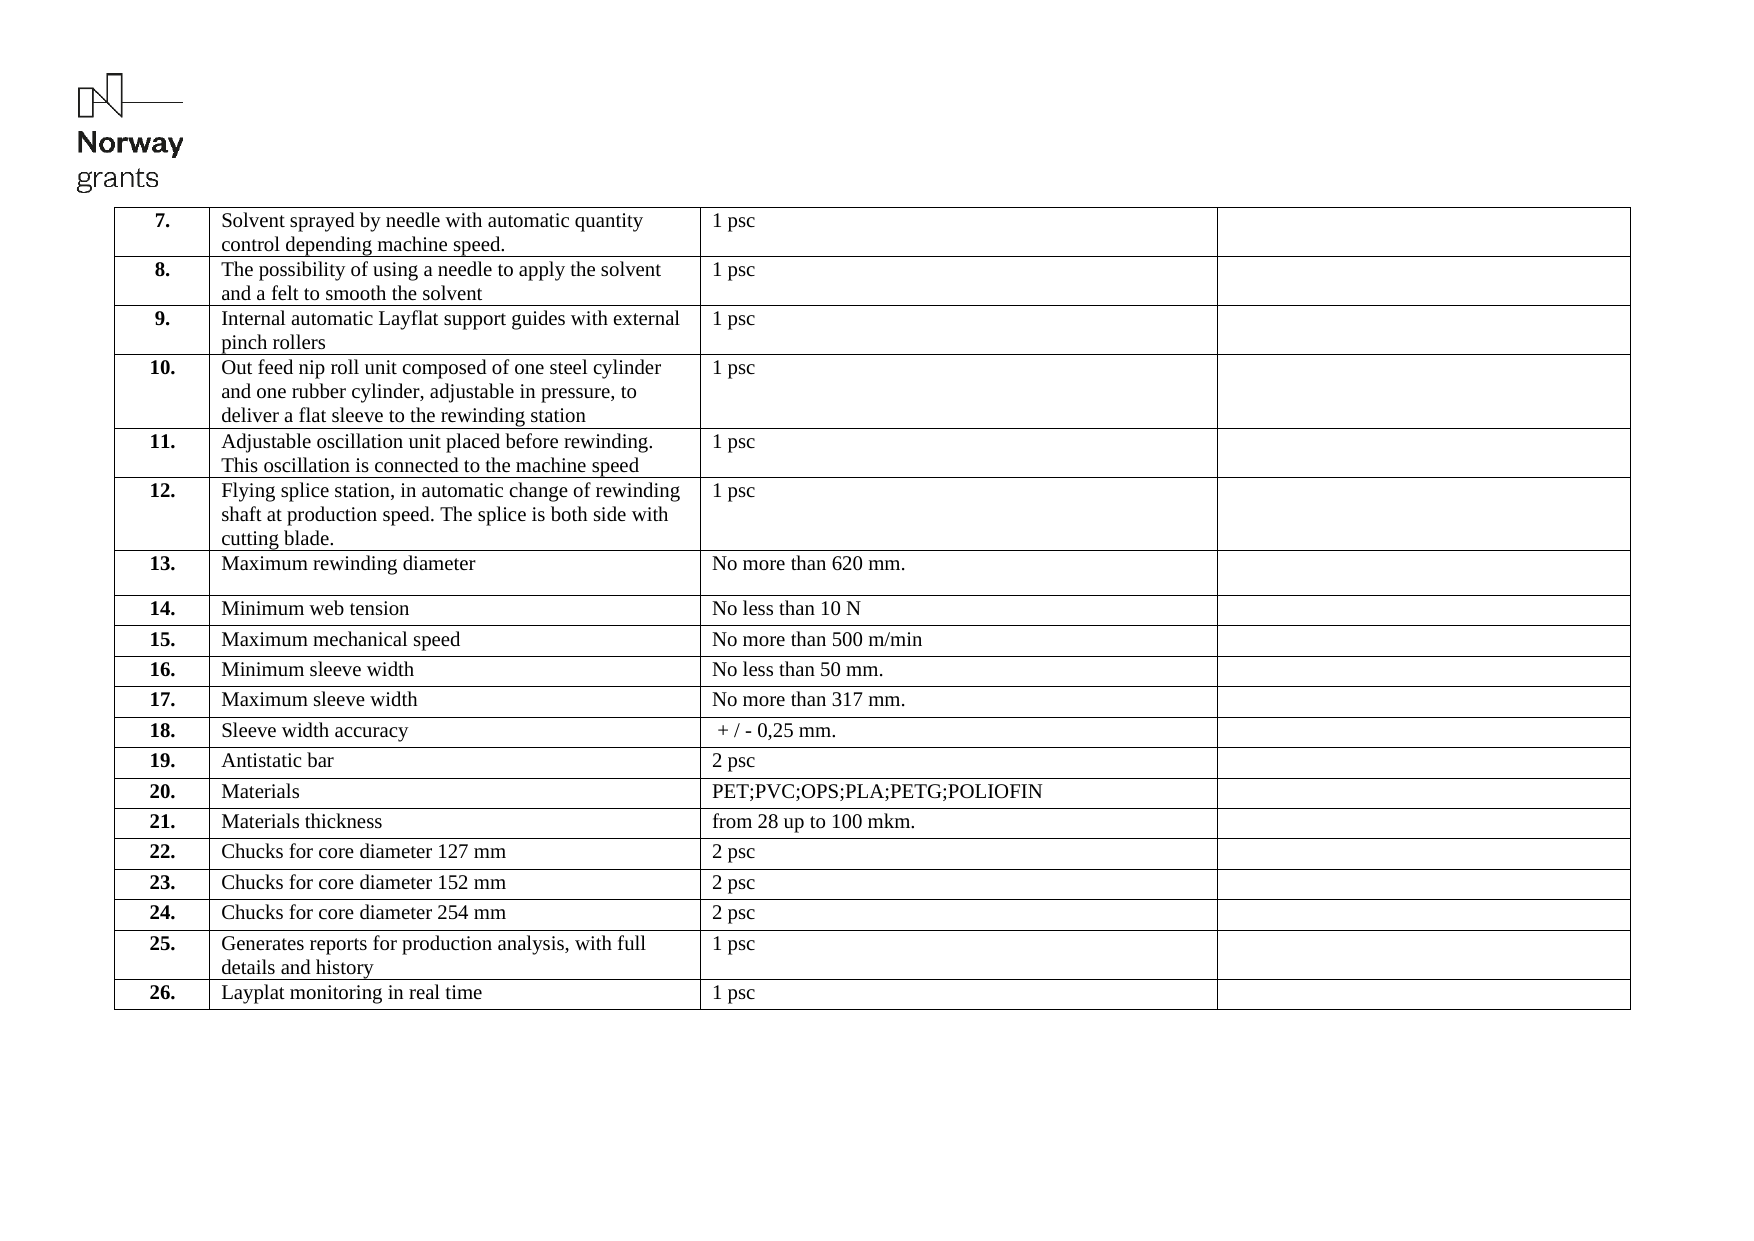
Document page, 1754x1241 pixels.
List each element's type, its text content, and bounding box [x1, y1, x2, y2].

table_cell Chucks for core diameter 152 mm [210, 870, 700, 899]
table_cell 24. [115, 900, 209, 929]
table_cell 26. [115, 980, 209, 1009]
table_cell 16. [115, 657, 209, 686]
table_cell from 28 up to 100 mkm. [701, 809, 1217, 838]
table_cell 23. [115, 870, 209, 899]
table_cell Sleeve width accuracy [210, 718, 700, 747]
table_cell [1218, 718, 1630, 747]
table_cell 1 psc [701, 931, 1217, 979]
table_cell [1218, 306, 1630, 354]
table_cell [1218, 900, 1630, 929]
table_cell 2 psc [701, 839, 1217, 869]
table_cell 1 psc [701, 355, 1217, 427]
table_cell [1218, 551, 1630, 595]
table_cell Chucks for core diameter 127 mm [210, 839, 700, 869]
table_cell 1 psc [701, 208, 1217, 256]
table_cell No less than 50 mm. [701, 657, 1217, 686]
table_cell The possibility of using a needle to apply the solvent and a felt to smooth the solvent [210, 257, 700, 305]
table_cell Minimum sleeve width [210, 657, 700, 686]
table_cell 13. [115, 551, 209, 595]
table_cell Flying splice station, in automatic change of rewinding shaft at production speed. The splice is both side with cutting blade. [210, 478, 700, 550]
table_cell No more than 500 m/min [701, 626, 1217, 656]
table_cell No more than 317 mm. [701, 687, 1217, 717]
table_cell [1218, 596, 1630, 625]
table_cell 1 psc [701, 306, 1217, 354]
table_cell 25. [115, 931, 209, 979]
table_cell [1218, 809, 1630, 838]
table_cell Minimum web tension [210, 596, 700, 625]
table_cell [1218, 478, 1630, 550]
table_cell 8. [115, 257, 209, 305]
table_cell 15. [115, 626, 209, 656]
table_cell [1218, 429, 1630, 477]
table_cell Maximum mechanical speed [210, 626, 700, 656]
table_cell 21. [115, 809, 209, 838]
table_cell 1 psc [701, 257, 1217, 305]
table_cell 12. [115, 478, 209, 550]
table_cell No less than 10 N [701, 596, 1217, 625]
table_cell 18. [115, 718, 209, 747]
table_cell [1218, 626, 1630, 656]
table_cell + / - 0,25 mm. [701, 718, 1217, 747]
table_cell 2 psc [701, 748, 1217, 777]
table_cell [1218, 657, 1630, 686]
table_cell [1218, 355, 1630, 427]
table_cell Internal automatic Layflat support guides with external pinch rollers [210, 306, 700, 354]
table_cell [1218, 980, 1630, 1009]
table_cell Antistatic bar [210, 748, 700, 777]
table_cell 11. [115, 429, 209, 477]
table_cell 10. [115, 355, 209, 427]
table_cell Chucks for core diameter 254 mm [210, 900, 700, 929]
table_cell 1 psc [701, 478, 1217, 550]
table_cell 19. [115, 748, 209, 777]
table_cell Solvent sprayed by needle with automatic quantity control depending machine speed. [210, 208, 700, 256]
table_cell Generates reports for production analysis, with full details and history [210, 931, 700, 979]
picture [76, 73, 183, 193]
table_cell 14. [115, 596, 209, 625]
table_cell [1218, 779, 1630, 808]
table_cell Layplat monitoring in real time [210, 980, 700, 1009]
table_cell [1218, 748, 1630, 777]
table_cell Maximum sleeve width [210, 687, 700, 717]
table_cell Maximum rewinding diameter [210, 551, 700, 595]
table_cell [1218, 208, 1630, 256]
table_cell 9. [115, 306, 209, 354]
table_cell [1218, 931, 1630, 979]
table_cell 2 psc [701, 900, 1217, 929]
table_cell PET;PVC;OPS;PLA;PETG;POLIOFIN [701, 779, 1217, 808]
table_cell No more than 620 mm. [701, 551, 1217, 595]
table_cell 2 psc [701, 870, 1217, 899]
table_cell [1218, 687, 1630, 717]
table_cell 7. [115, 208, 209, 256]
table_cell [1218, 257, 1630, 305]
table_cell Materials [210, 779, 700, 808]
table_cell 22. [115, 839, 209, 869]
table_cell Out feed nip roll unit composed of one steel cylinder and one rubber cylinder, adjustable in pressure, to deliver a flat sleeve to the rewinding station [210, 355, 700, 427]
table_cell Materials thickness [210, 809, 700, 838]
table_cell Adjustable oscillation unit placed before rewinding. This oscillation is connected to the machine speed [210, 429, 700, 477]
table_cell 1 psc [701, 980, 1217, 1009]
table_cell 17. [115, 687, 209, 717]
table_cell 1 psc [701, 429, 1217, 477]
table_cell [1218, 870, 1630, 899]
table_cell 20. [115, 779, 209, 808]
table_cell [1218, 839, 1630, 869]
